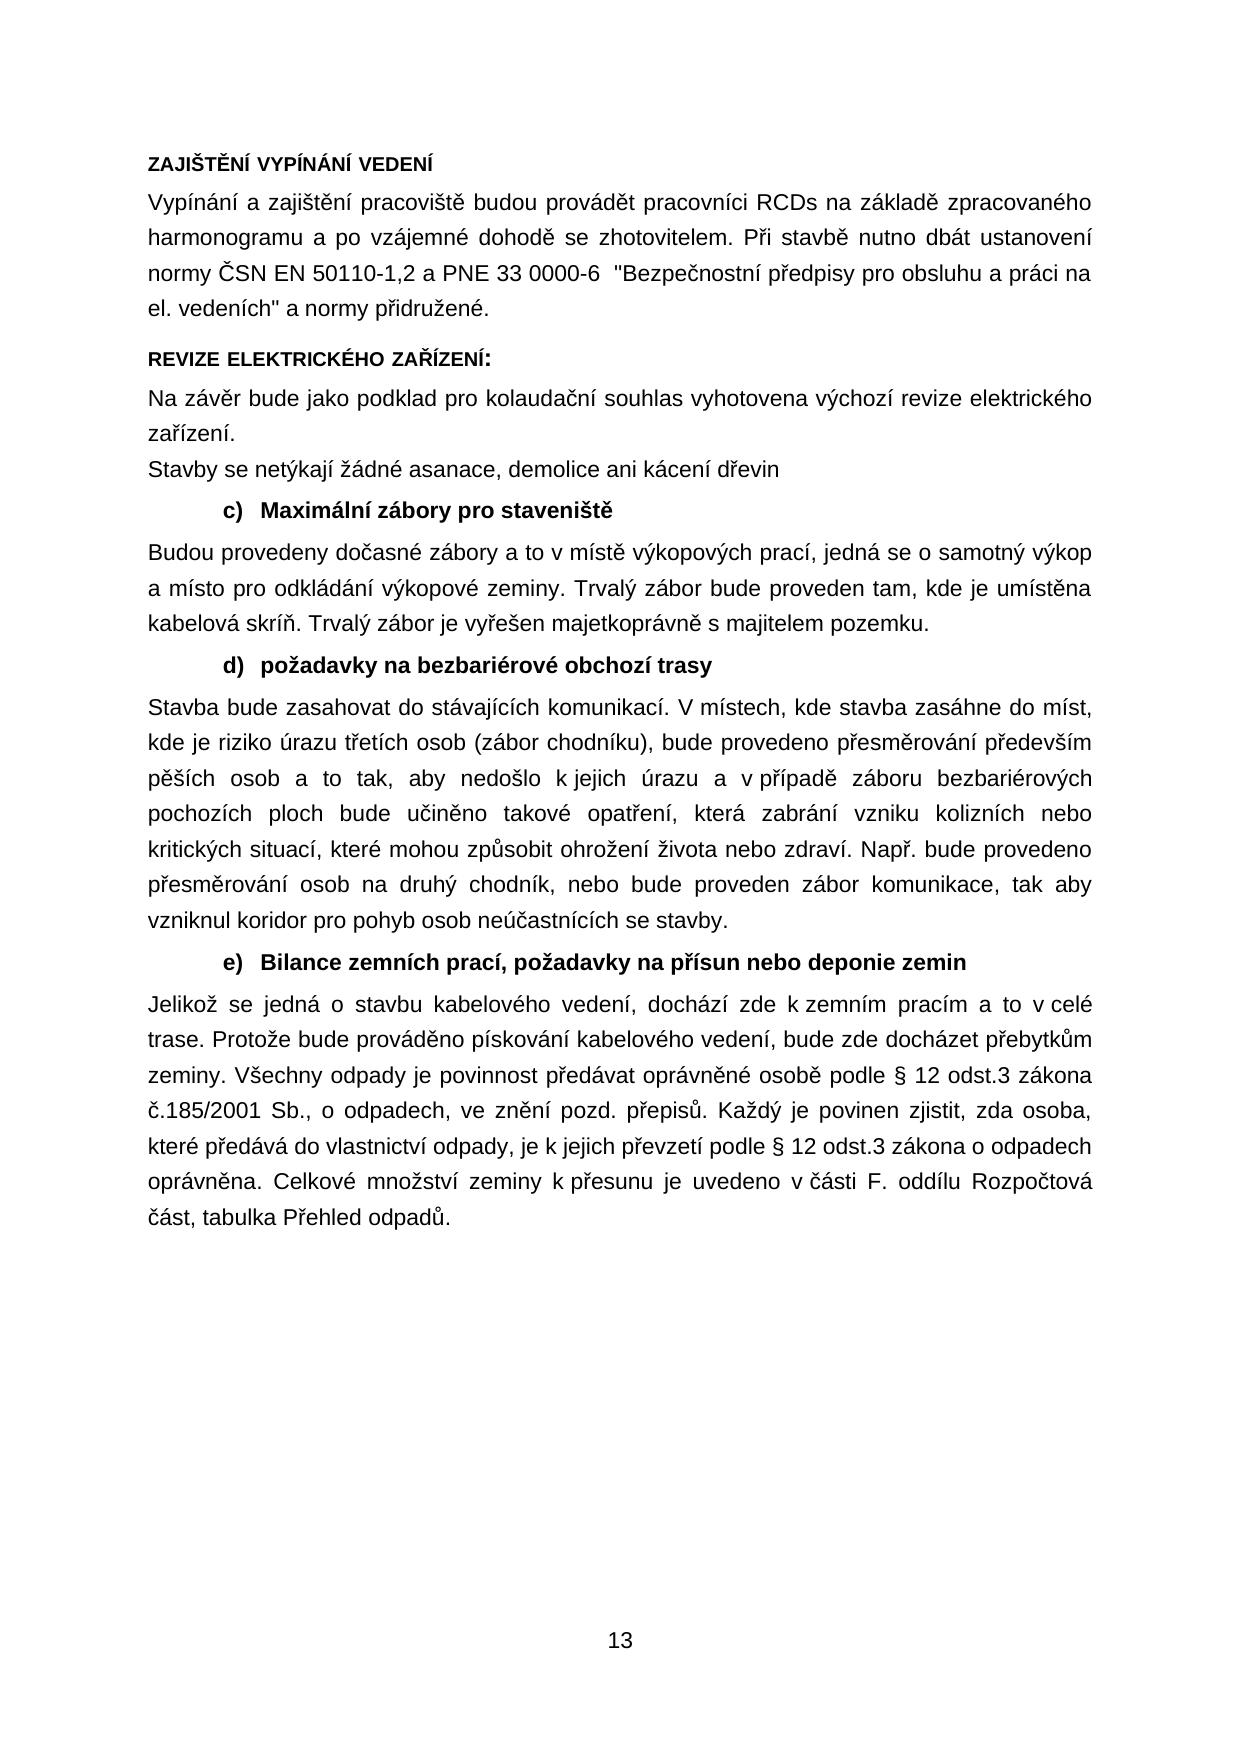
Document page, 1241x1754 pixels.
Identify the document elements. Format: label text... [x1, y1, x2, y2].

text Bilance zemních prací, požadavky na přísun nebo deponie zemin [223, 949, 1093, 975]
text Budou provedeny dočasné zábory a to v místě výkopových prací, jedná se o samotný výkop a místo pro odkládání výkopové zeminy. Trvalý zábor bude proveden tam, kde je umístěna kabelová skríň. Trvalý zábor je vyřešen majetkoprávně s majitelem pozemku. [148, 539, 1093, 637]
text Maximální zábory pro staveniště [223, 497, 1093, 524]
text požadavky na bezbariérové obchozí trasy [223, 652, 1093, 678]
list Stavba bude zasahovat do stávajících komunikací. V místech, kde stavba zasáhne do míst, kde je riziko úrazu třetích osob (zábor chodníku), bude provedeno přesměrování především pěších osob a to tak, aby nedošlo k jejich úrazu a v případě záboru bezbariérových pochozích ploch bude učiněno takové opatření, která zabrání vzniku kolizních nebo kritických situací, které mohou způsobit ohrožení života nebo zdraví. Např. bude provedeno přesměrování osob na druhý chodník, nebo bude proveden zábor komunikace, tak aby vzniknul koridor pro pohyb osob neúčastnících se stavby. [148, 694, 1093, 933]
text Na závěr bude jako podklad pro kolaudační souhlas vyhotovena výchozí revize elektrického zařízení. [148, 385, 1093, 447]
text Stavby se netýkají žádné asanace, demolice ani kácení dřevin [148, 456, 1093, 482]
text Jelikož se jedná o stavbu kabelového vedení, dochází zde k zemním pracím a to v celé trase. Protože bude prováděno pískování kabelového vedení, bude zde docházet přebytkům zeminy. Všechny odpady je povinnost předávat oprávněné osobě podle § 12 odst.3 zákona č.185/2001 Sb., o odpadech, ve znění pozd. přepisů. Každý je povinen zjistit, zda osoba, které předává do vlastnictví odpady, je k jejich převzetí podle § 12 odst.3 zákona o odpadech oprávněna. Celkové množství zeminy k přesunu je uvedeno v části F. oddílu Rozpočtová část, tabulka Přehled odpadů. [148, 991, 1093, 1230]
text Vypínání a zajištění pracoviště budou provádět pracovníci RCDs na základě zpracovaného harmonogramu a po vzájemné dohodě se zhotovitelem. Při stavbě nutno dbát ustanovení normy ČSN EN 50110-1,2 a PNE 33 0000-6 "Bezpečnostní předpisy pro obsluhu a práci na el. vedeních" a normy přidružené. [148, 189, 1093, 322]
text revize elektrického zařízení: [148, 343, 1093, 372]
text zajištění vypínání vedení [148, 148, 1093, 176]
